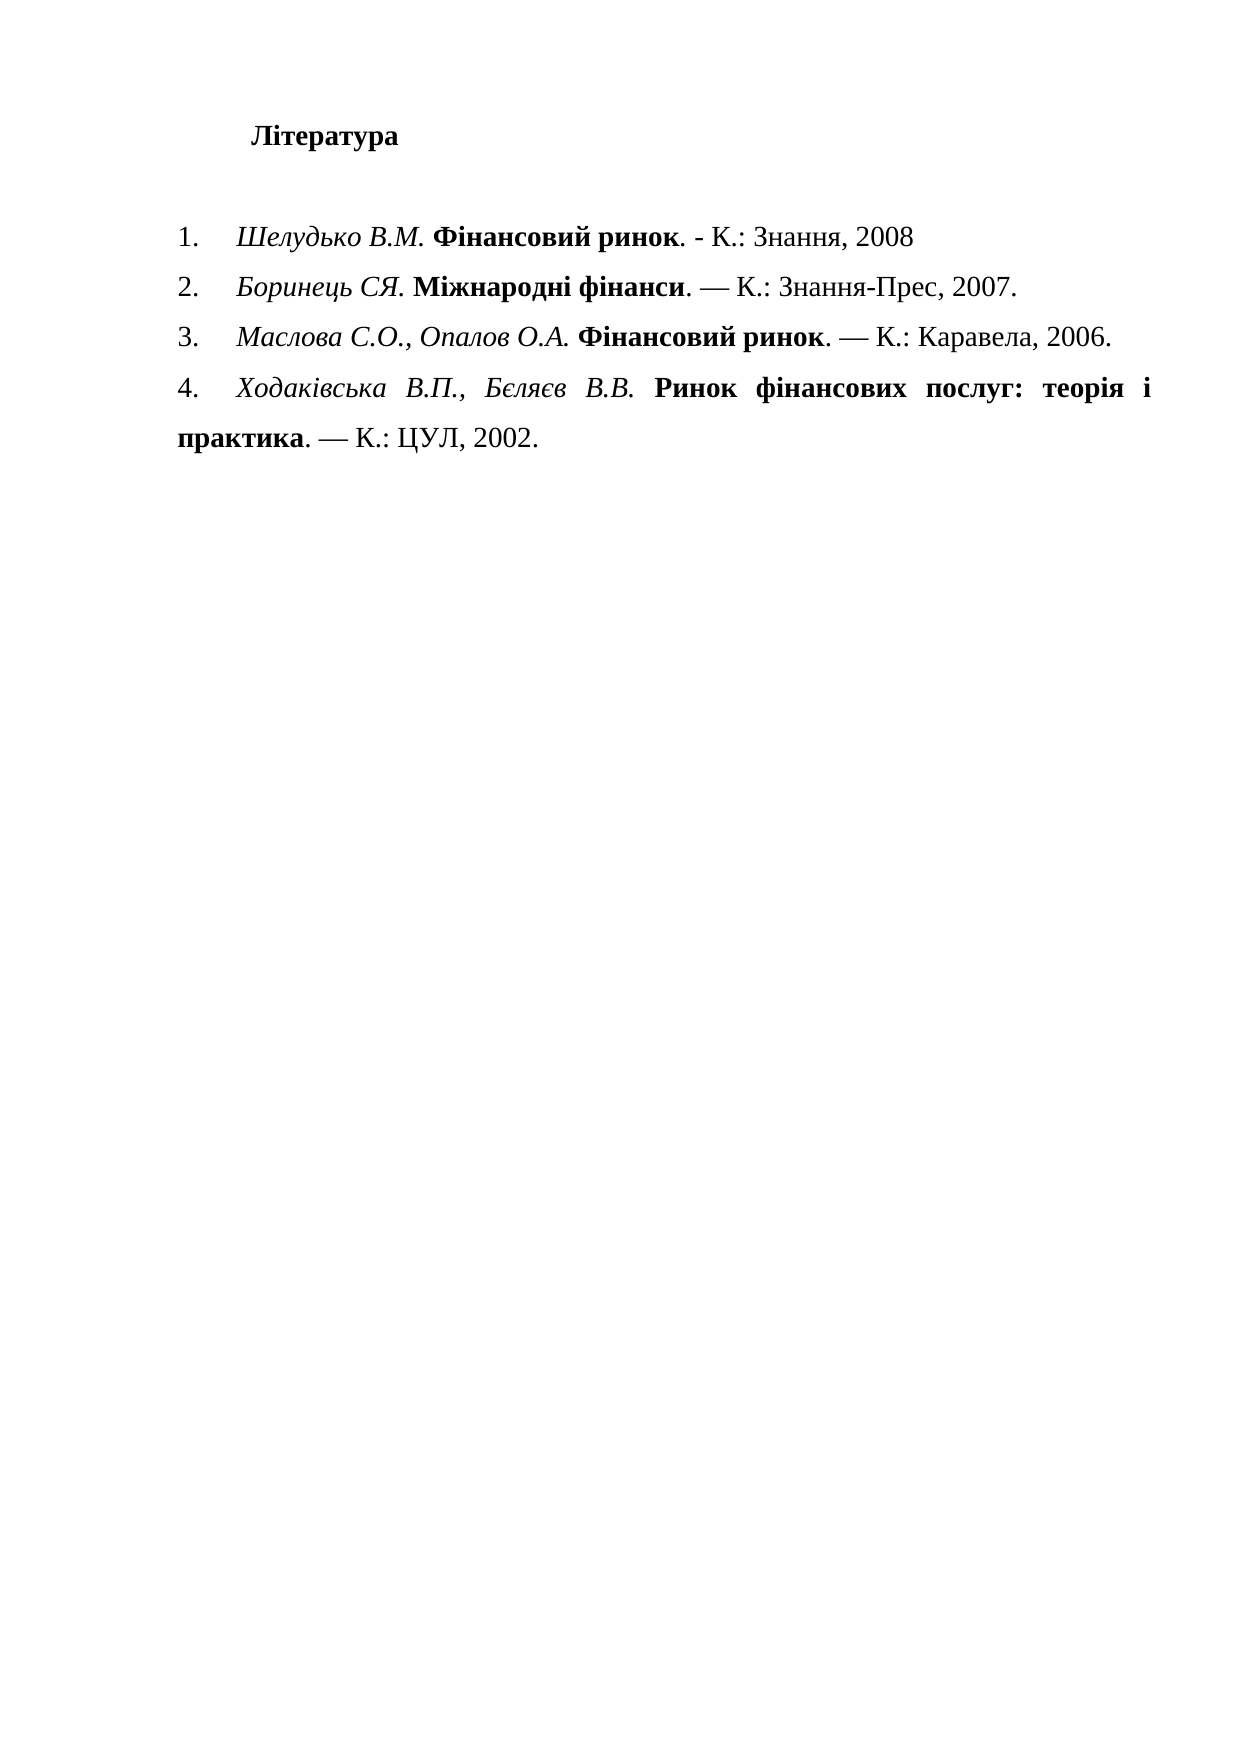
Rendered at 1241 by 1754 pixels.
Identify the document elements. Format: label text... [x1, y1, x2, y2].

list Ходаківська В.П., Бєляєв В.В. Ринок фінансових послуг: теорія і практика. — К.: ЦУЛ, 2002. [177, 370, 1152, 453]
list Шелудько В.М. Фінансовий ринок. - К.: Знання, 2008 [177, 219, 1152, 252]
text Література [177, 118, 1152, 152]
list Боринець СЯ. Міжнародні фінанси. — К.: Знання-Прес, 2007. [177, 269, 1152, 303]
list Маслова С.О., Опалов О.А. Фінансовий ринок. — К.: Каравела, 2006. [177, 319, 1152, 353]
